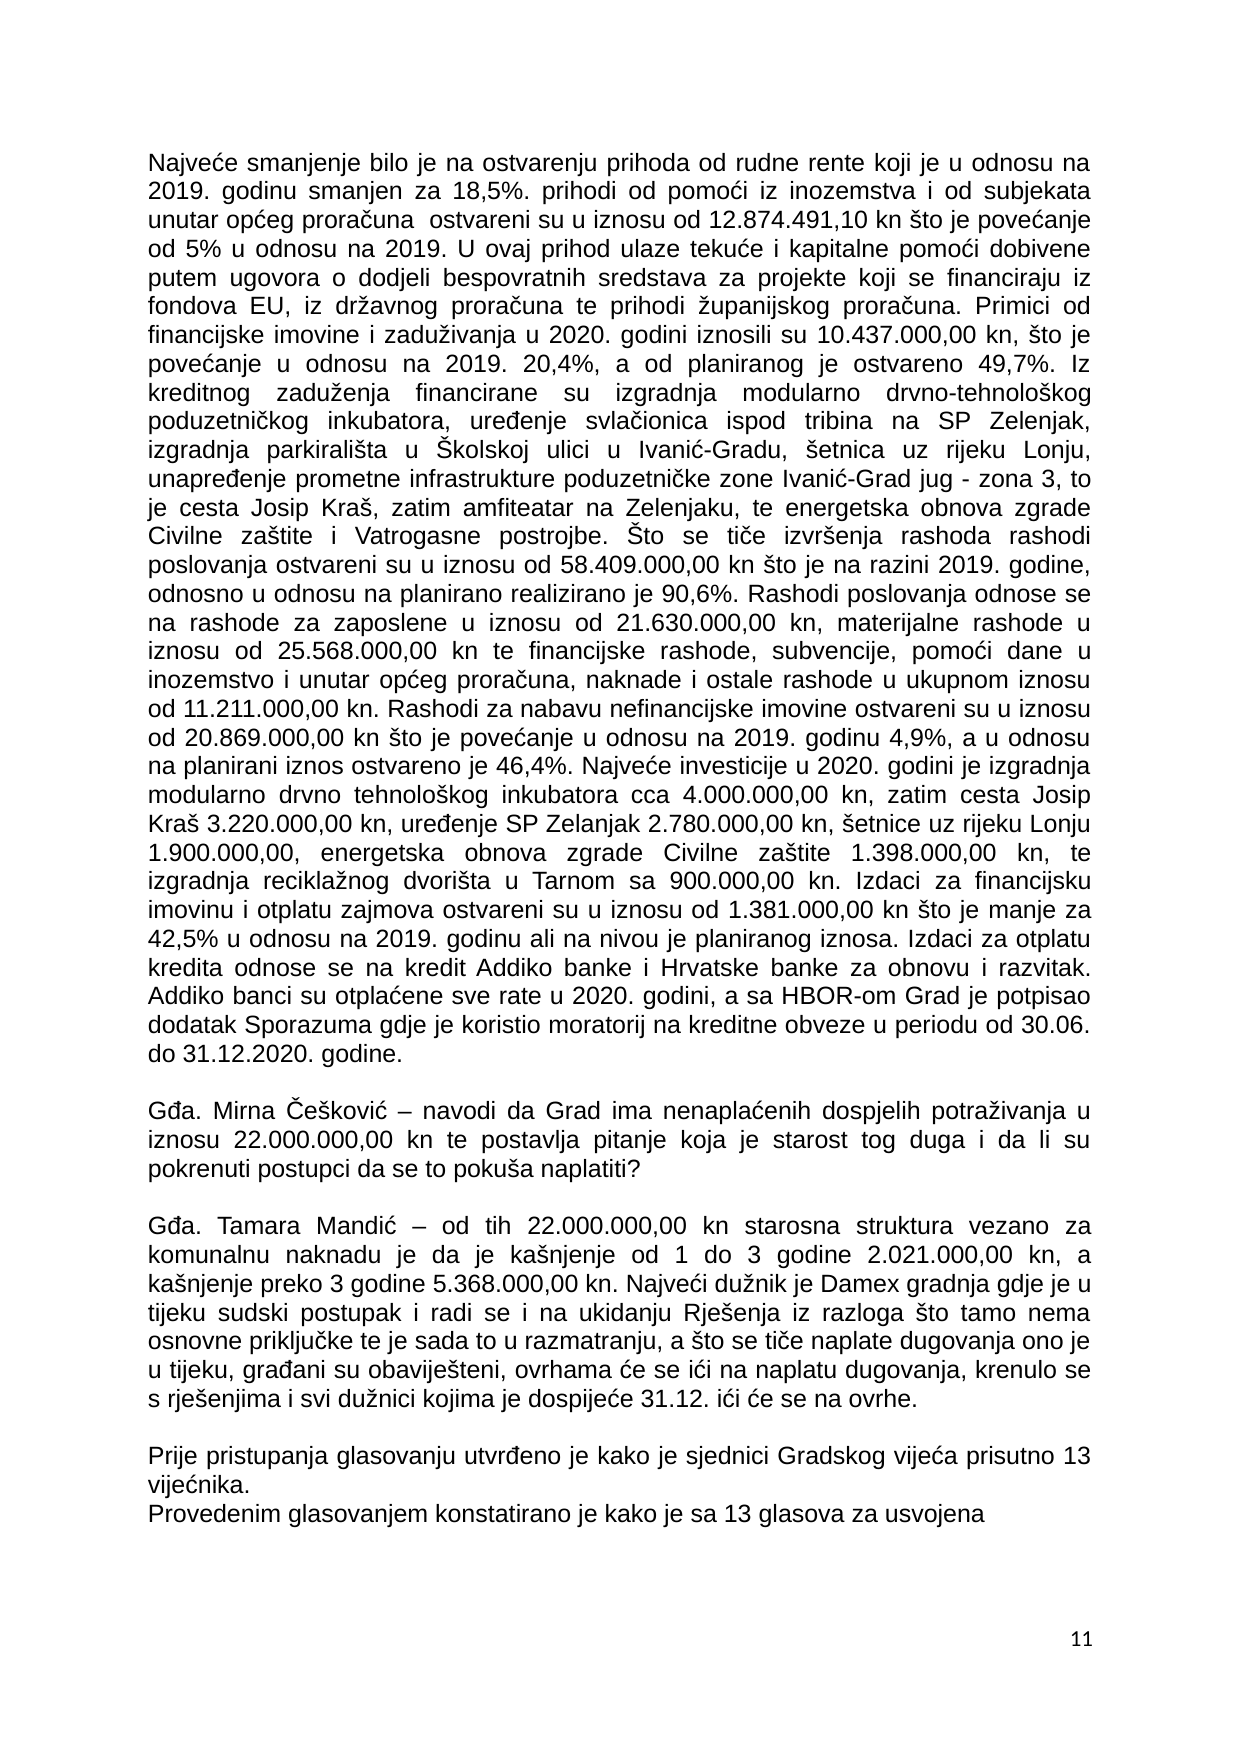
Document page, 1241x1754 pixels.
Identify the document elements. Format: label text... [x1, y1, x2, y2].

text Gđa. Mirna Češković – navodi da Grad ima nenaplaćenih dospjelih potraživanja u iznosu 22.000.000,00 kn te postavlja pitanje koja je starost tog duga i da li su pokrenuti postupci da se to pokuša naplatiti? [148, 1096, 1093, 1183]
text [148, 148, 1093, 1068]
text Prije pristupanja glasovanju utvrđeno je kako je sjednici Gradskog vijeća prisutno 13 vijećnika. [148, 1441, 1093, 1499]
text Provedenim glasovanjem konstatirano je kako je sa 13 glasova za usvojena [148, 1499, 1093, 1528]
text Gđa. Tamara Mandić – od tih 22.000.000,00 kn starosna struktura vezano za komunalnu naknadu je da je kašnjenje od 1 do 3 godine 2.021.000,00 kn, a kašnjenje preko 3 godine 5.368.000,00 kn. Najveći dužnik je Damex gradnja gdje je u tijeku sudski postupak i radi se i na ukidanju Rješenja iz razloga što tamo nema osnovne priključke te je sada to u razmatranju, a što se tiče naplate dugovanja ono je u tijeku, građani su obaviješteni, ovrhama će se ići na naplatu dugovanja, krenulo se s rješenjima i svi dužnici kojima je dospijeće 31.12. ići će se na ovrhe. [148, 1211, 1093, 1413]
